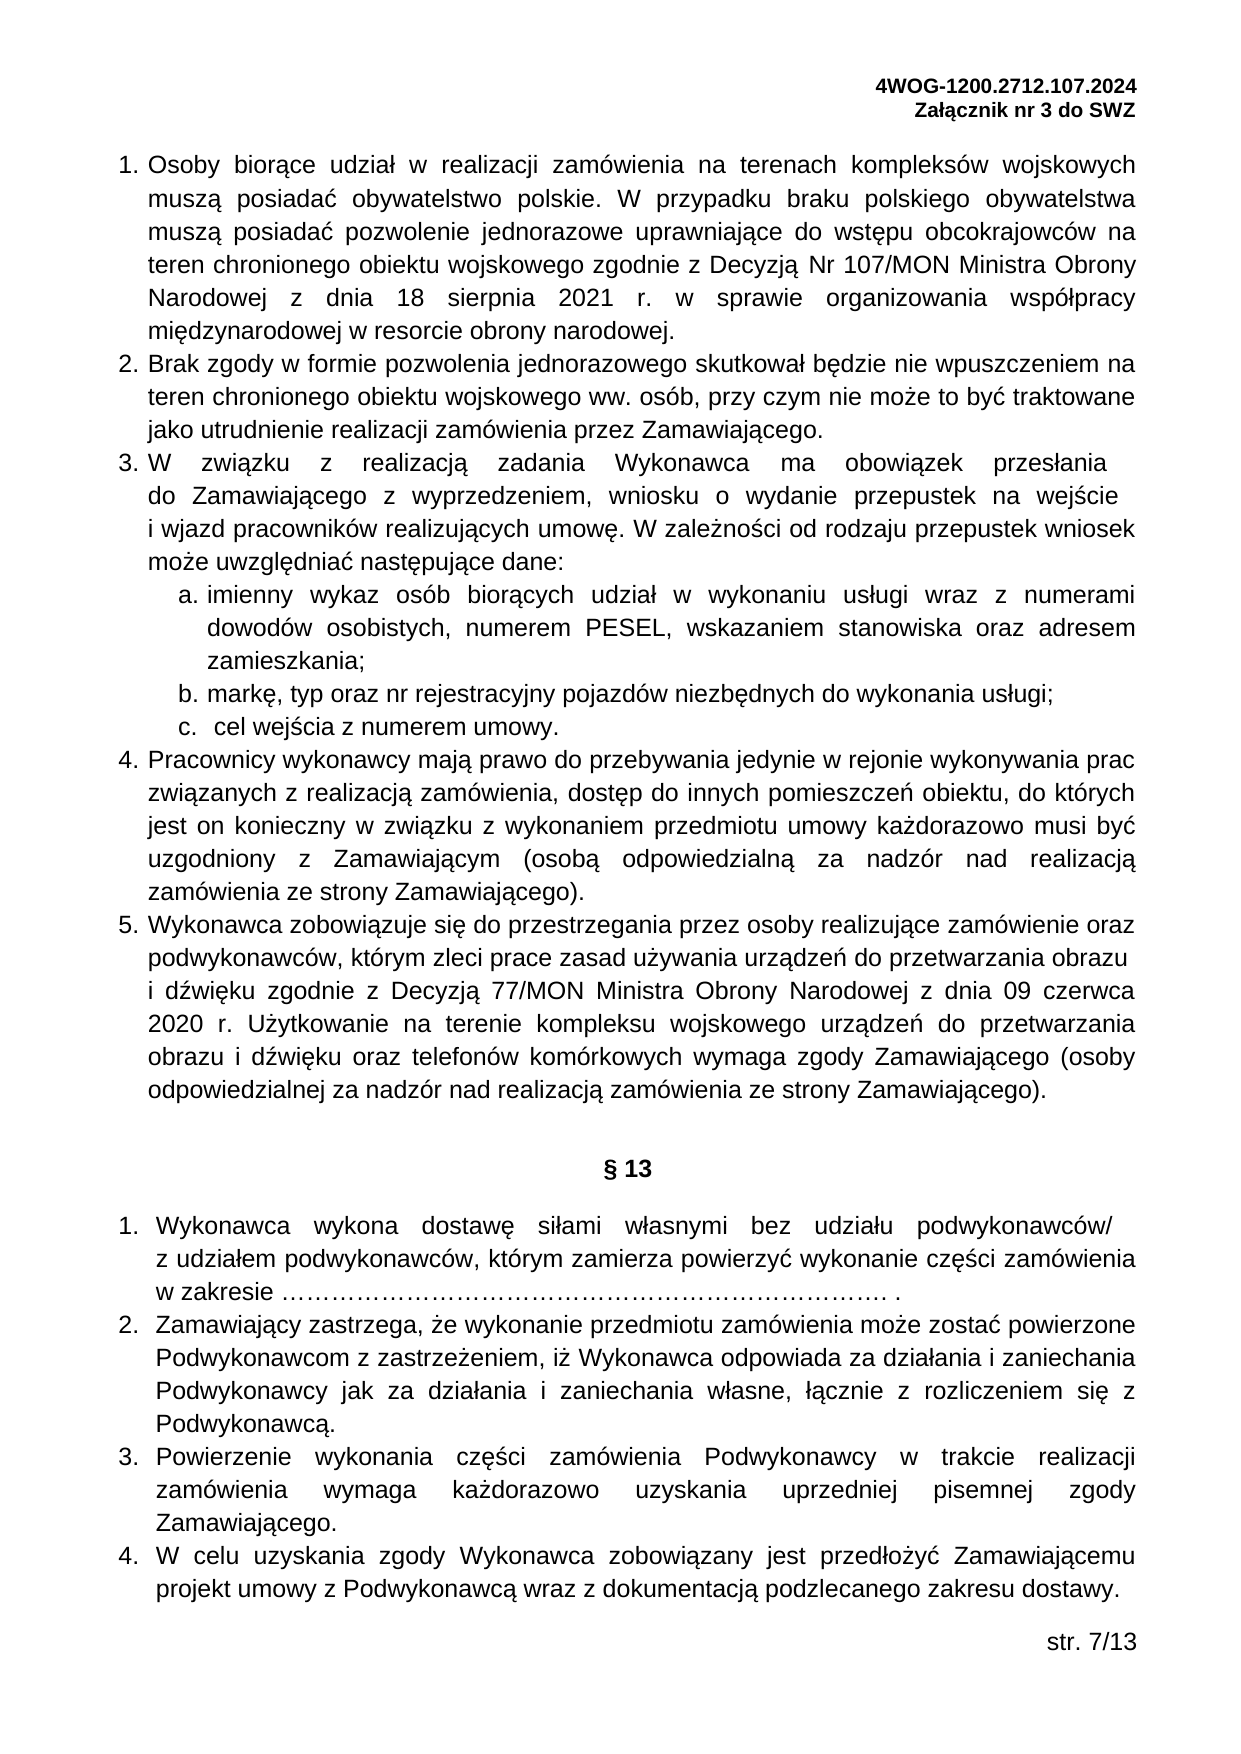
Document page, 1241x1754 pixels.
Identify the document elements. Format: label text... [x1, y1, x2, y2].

list imienny wykaz osób biorących udział w wykonaniu usługi wraz z numerami dowodów osobistych, numerem PESEL, wskazaniem stanowiska oraz adresem zamieszkania; [178, 580, 1137, 674]
list W celu uzyskania zgody Wykonawca zobowiązany jest przedłożyć Zamawiającemu projekt umowy z Podwykonawcą wraz z dokumentacją podzlecanego zakresu dostawy. [118, 1541, 1137, 1603]
list W związku z realizacją zadania Wykonawca ma obowiązek przesłania do Zamawiającego z wyprzedzeniem, wniosku o wydanie przepustek na wejście i wjazd pracowników realizujących umowę. W zależności od rodzaju przepustek wniosek może uwzględniać następujące dane: [118, 448, 1137, 576]
list Pracownicy wykonawcy mają prawo do przebywania jedynie w rejonie wykonywania prac związanych z realizacją zamówienia, dostęp do innych pomieszczeń obiektu, do których jest on konieczny w związku z wykonaniem przedmiotu umowy każdorazowo musi być uzgodniony z Zamawiającym (osobą odpowiedzialną za nadzór nad realizacją zamówienia ze strony Zamawiającego). [118, 745, 1137, 906]
list Osoby biorące udział w realizacji zamówienia na terenach kompleksów wojskowych muszą posiadać obywatelstwo polskie. W przypadku braku polskiego obywatelstwa muszą posiadać pozwolenie jednorazowe uprawniające do wstępu obcokrajowców na teren chronionego obiektu wojskowego zgodnie z Decyzją Nr 107/MON Ministra Obrony Narodowej z dnia 18 sierpnia 2021 r. w sprawie organizowania współpracy międzynarodowej w resorcie obrony narodowej. [118, 151, 1137, 344]
text § 13 [118, 1154, 1137, 1182]
list Zamawiający zastrzega, że wykonanie przedmiotu zamówienia może zostać powierzone Podwykonawcom z zastrzeżeniem, iż Wykonawca odpowiada za działania i zaniechania Podwykonawcy jak za działania i zaniechania własne, łącznie z rozliczeniem się z Podwykonawcą. [118, 1310, 1137, 1437]
list Brak zgody w formie pozwolenia jednorazowego skutkował będzie nie wpuszczeniem na teren chronionego obiektu wojskowego ww. osób, przy czym nie może to być traktowane jako utrudnienie realizacji zamówienia przez Zamawiającego. [118, 349, 1137, 443]
list cel wejścia z numerem umowy. [178, 712, 1137, 741]
list markę, typ oraz nr rejestracyjny pojazdów niezbędnych do wykonania usługi; [178, 679, 1137, 708]
list Powierzenie wykonania części zamówienia Podwykonawcy w trakcie realizacji zamówienia wymaga każdorazowo uzyskania uprzedniej pisemnej zgody Zamawiającego. [118, 1442, 1137, 1537]
list Wykonawca wykona dostawę siłami własnymi bez udziału podwykonawców/ z udziałem podwykonawców, którym zamierza powierzyć wykonanie części zamówienia w zakresie ………………………………………………………………. . [118, 1211, 1137, 1305]
list Wykonawca zobowiązuje się do przestrzegania przez osoby realizujące zamówienie oraz podwykonawców, którym zleci prace zasad używania urządzeń do przetwarzania obrazu i dźwięku zgodnie z Decyzją 77/MON Ministra Obrony Narodowej z dnia 09 czerwca 2020 r. Użytkowanie na terenie kompleksu wojskowego urządzeń do przetwarzania obrazu i dźwięku oraz telefonów komórkowych wymaga zgody Zamawiającego (osoby odpowiedzialnej za nadzór nad realizacją zamówienia ze strony Zamawiającego). [118, 910, 1137, 1104]
